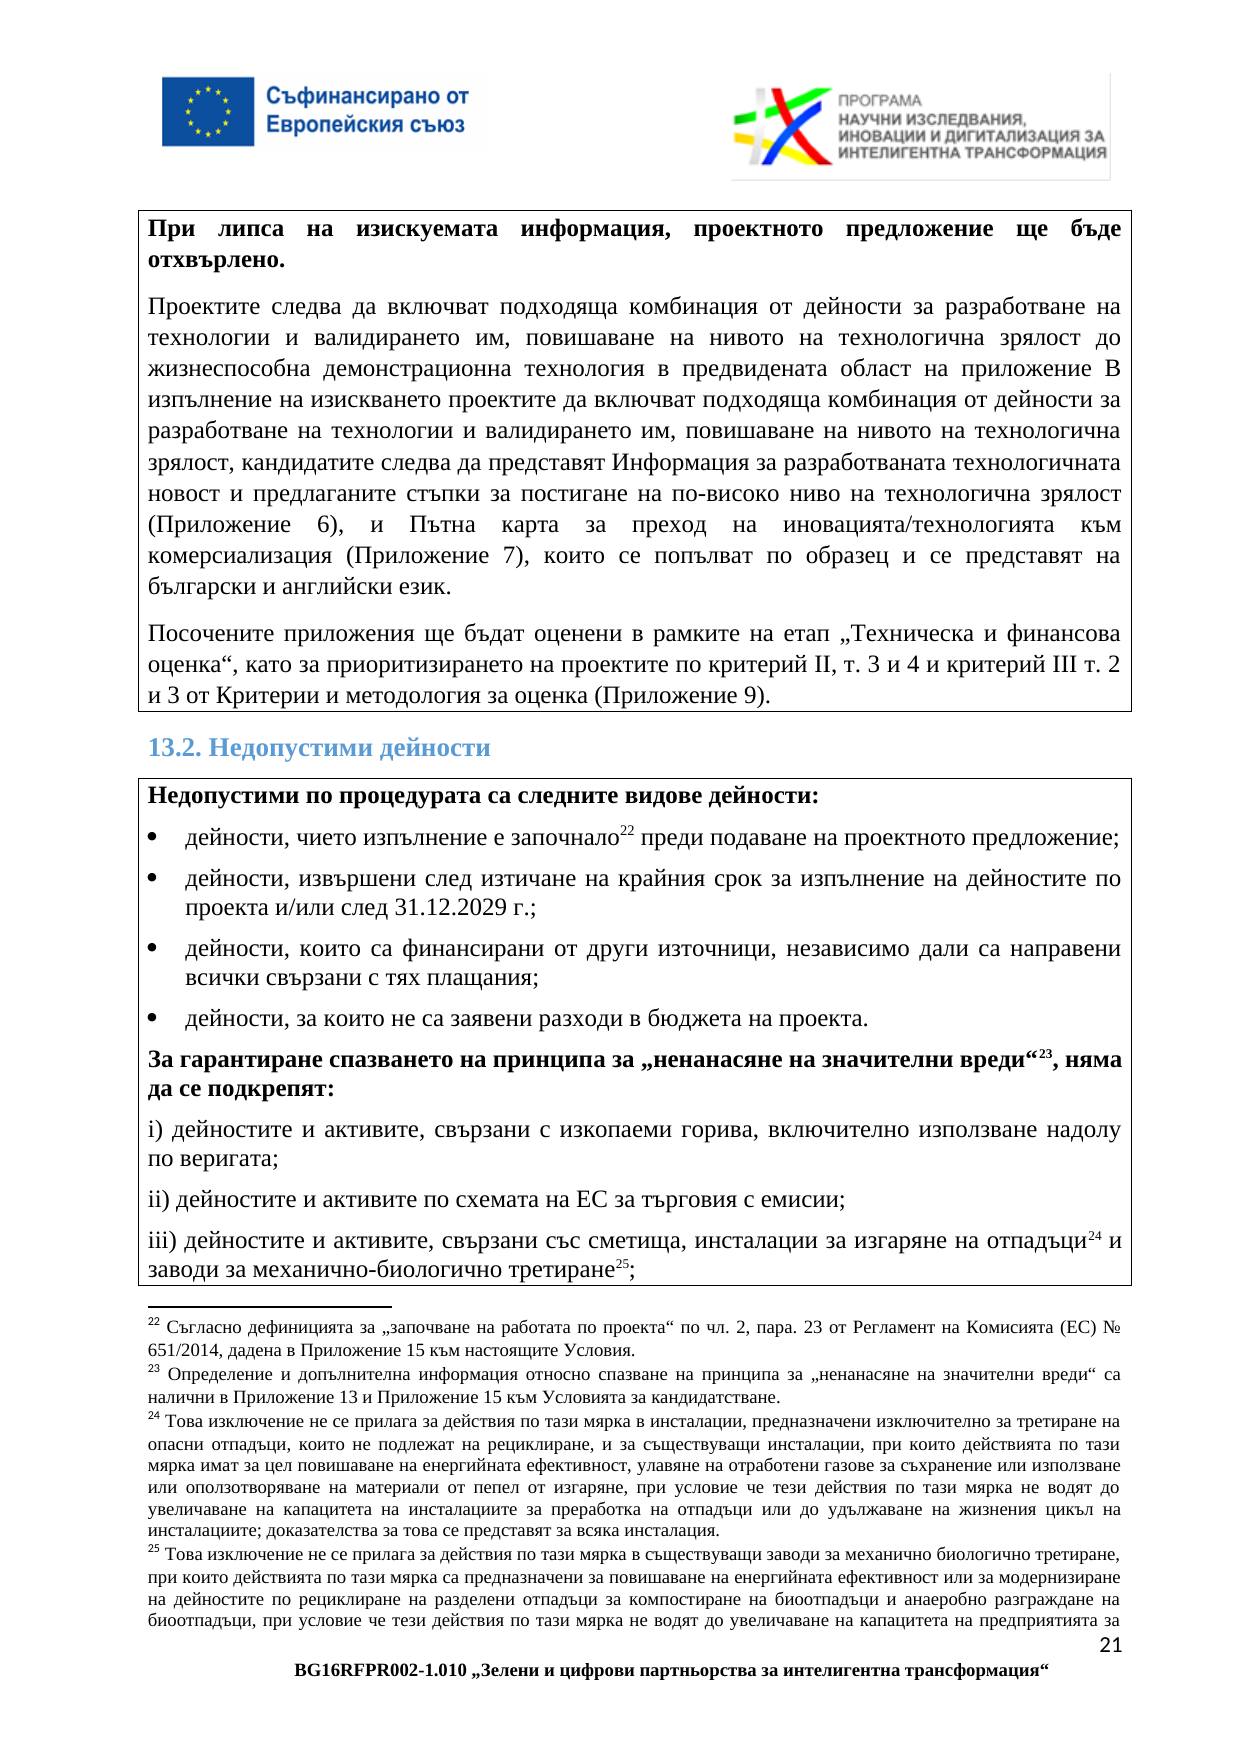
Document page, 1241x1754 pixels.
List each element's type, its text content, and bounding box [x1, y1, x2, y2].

text i) дейностите и активите, свързани с изкопаеми горива, включително използване надолу по веригата; [139, 1111, 1131, 1172]
text За гарантиране спазването на принципа за „ненанасяне на значителни вреди“, няма да се подкрепят: [139, 1041, 1131, 1102]
list дейности, извършени след изтичане на крайния срок за изпълнение на дейностите по проекта и/или след 31.12.2029 г.; [139, 860, 1131, 921]
subtitle 13.2. Недопустими дейности [148, 731, 1122, 763]
list дейности, за които не са заявени разходи в бюджета на проекта. [139, 1000, 1131, 1032]
picture [158, 73, 489, 151]
text Недопустими по процедурата са следните видове дейности: [139, 779, 1131, 809]
text При липса на изискуемата информация, проектното предложение ще бъде отхвърлено. [139, 211, 1131, 272]
text ii) дейностите и активите по схемата на ЕС за търговия с емисии; [139, 1181, 1131, 1213]
picture [731, 73, 1112, 182]
text Посочените приложения ще бъдат оценени в рамките на етап „Техническа и финансова оценка“, като за приоритизирането на проектите по критерий II, т. 3 и 4 и критерий III т. 2 и 3 от Критерии и методология за оценка (Приложение 9). [139, 615, 1131, 711]
list дейности, които са финансирани от други източници, независимо дали са направени всички свързани с тях плащания; [139, 930, 1131, 991]
text iii) дейностите и активите, свързани със сметища, инсталации за изгаряне на отпадъци и заводи за механично-биологично третиране; [139, 1222, 1131, 1285]
list дейности, чието изпълнение е започнало преди подаване на проектното предложение; [139, 819, 1131, 851]
text Проектите следва да включват подходяща комбинация от дейности за разработване на технологии и валидирането им, повишаване на нивото на технологична зрялост до жизнеспособна демонстрационна технология в предвидената област на приложение В изпълнение на изискването проектите да включват подходяща комбинация от дейности за разработване на технологии и валидирането им, повишаване на нивото на технологична зрялост, кандидатите следва да представят Информация за разработваната технологичната новост и предлаганите стъпки за постигане на по-високо ниво на технологична зрялост (Приложение 6), и Пътна карта за преход на иновацията/технологията към комерсиализация (Приложение 7), които се попълват по образец и се представят на български и английски език. [139, 288, 1131, 599]
